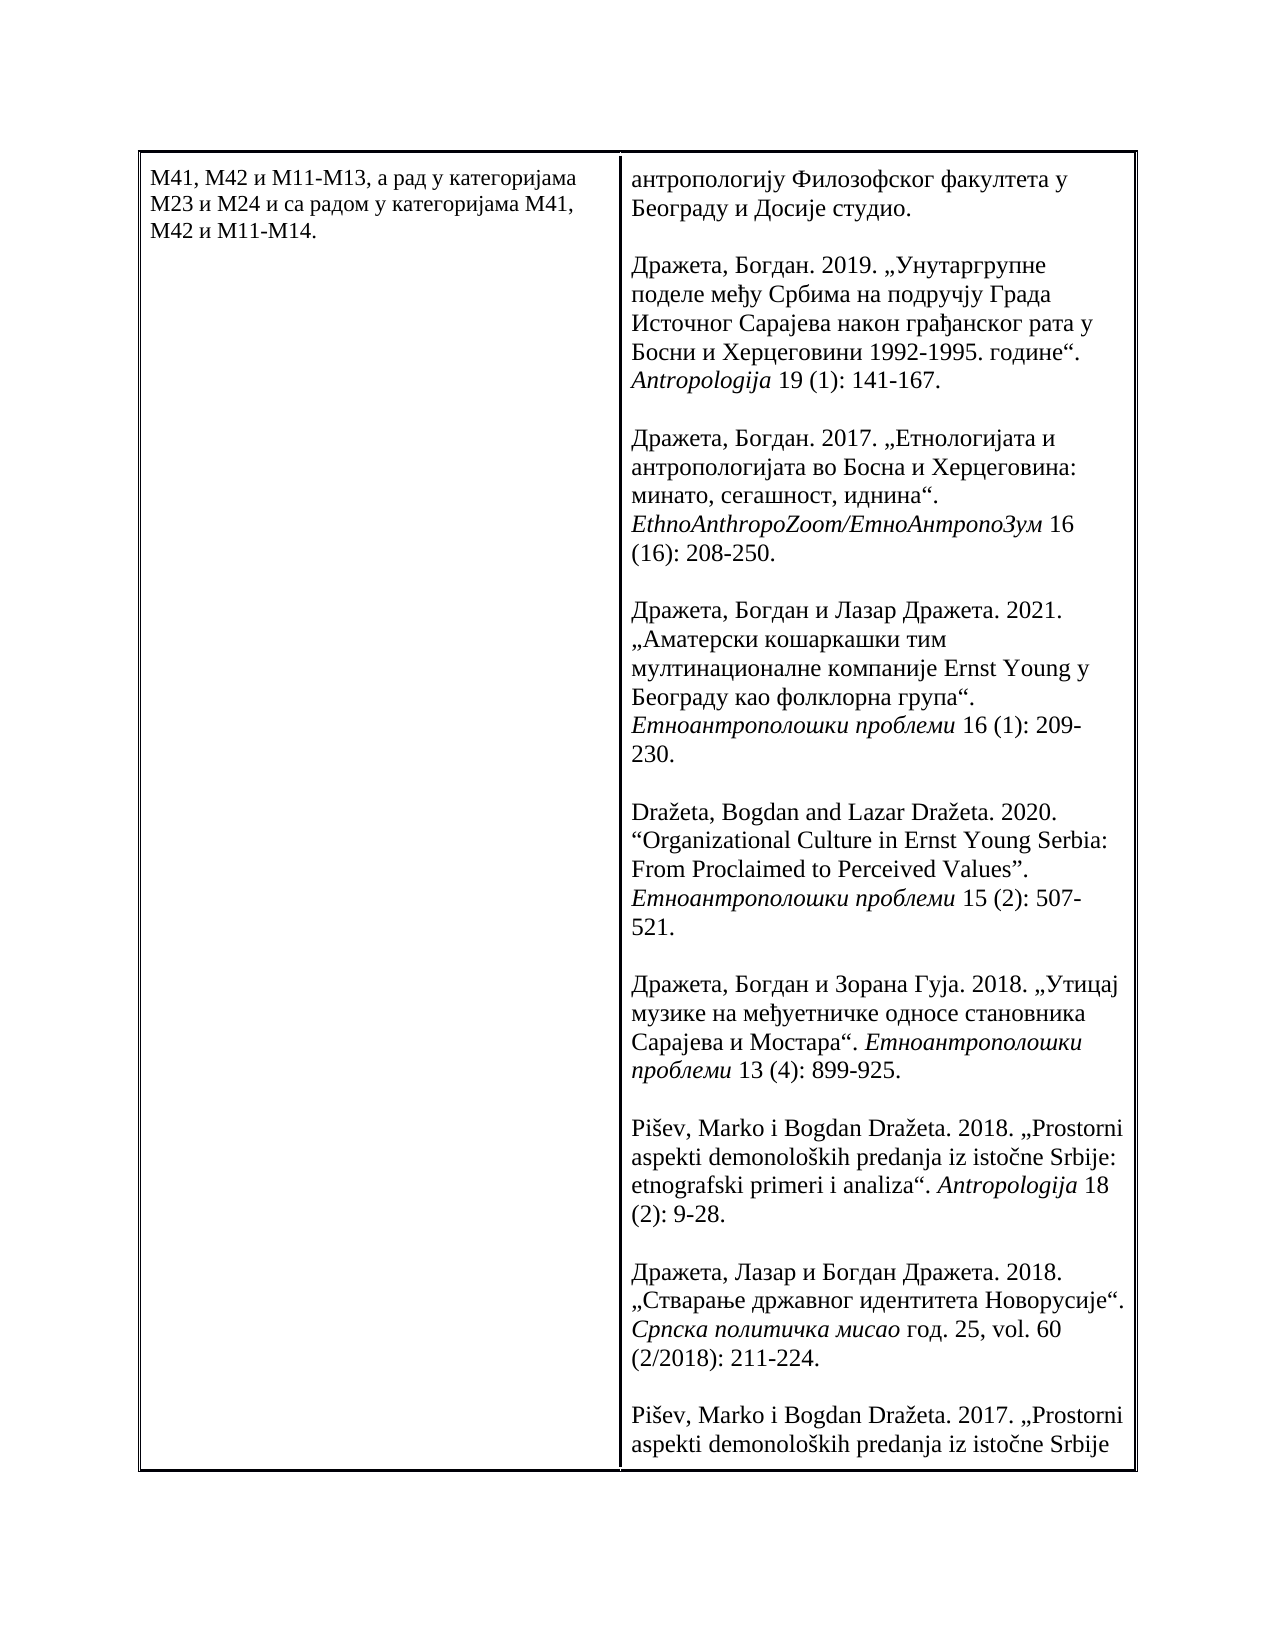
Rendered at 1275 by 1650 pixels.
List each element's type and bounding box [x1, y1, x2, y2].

table_cell [620, 153, 1134, 1469]
table_cell [141, 153, 620, 1469]
